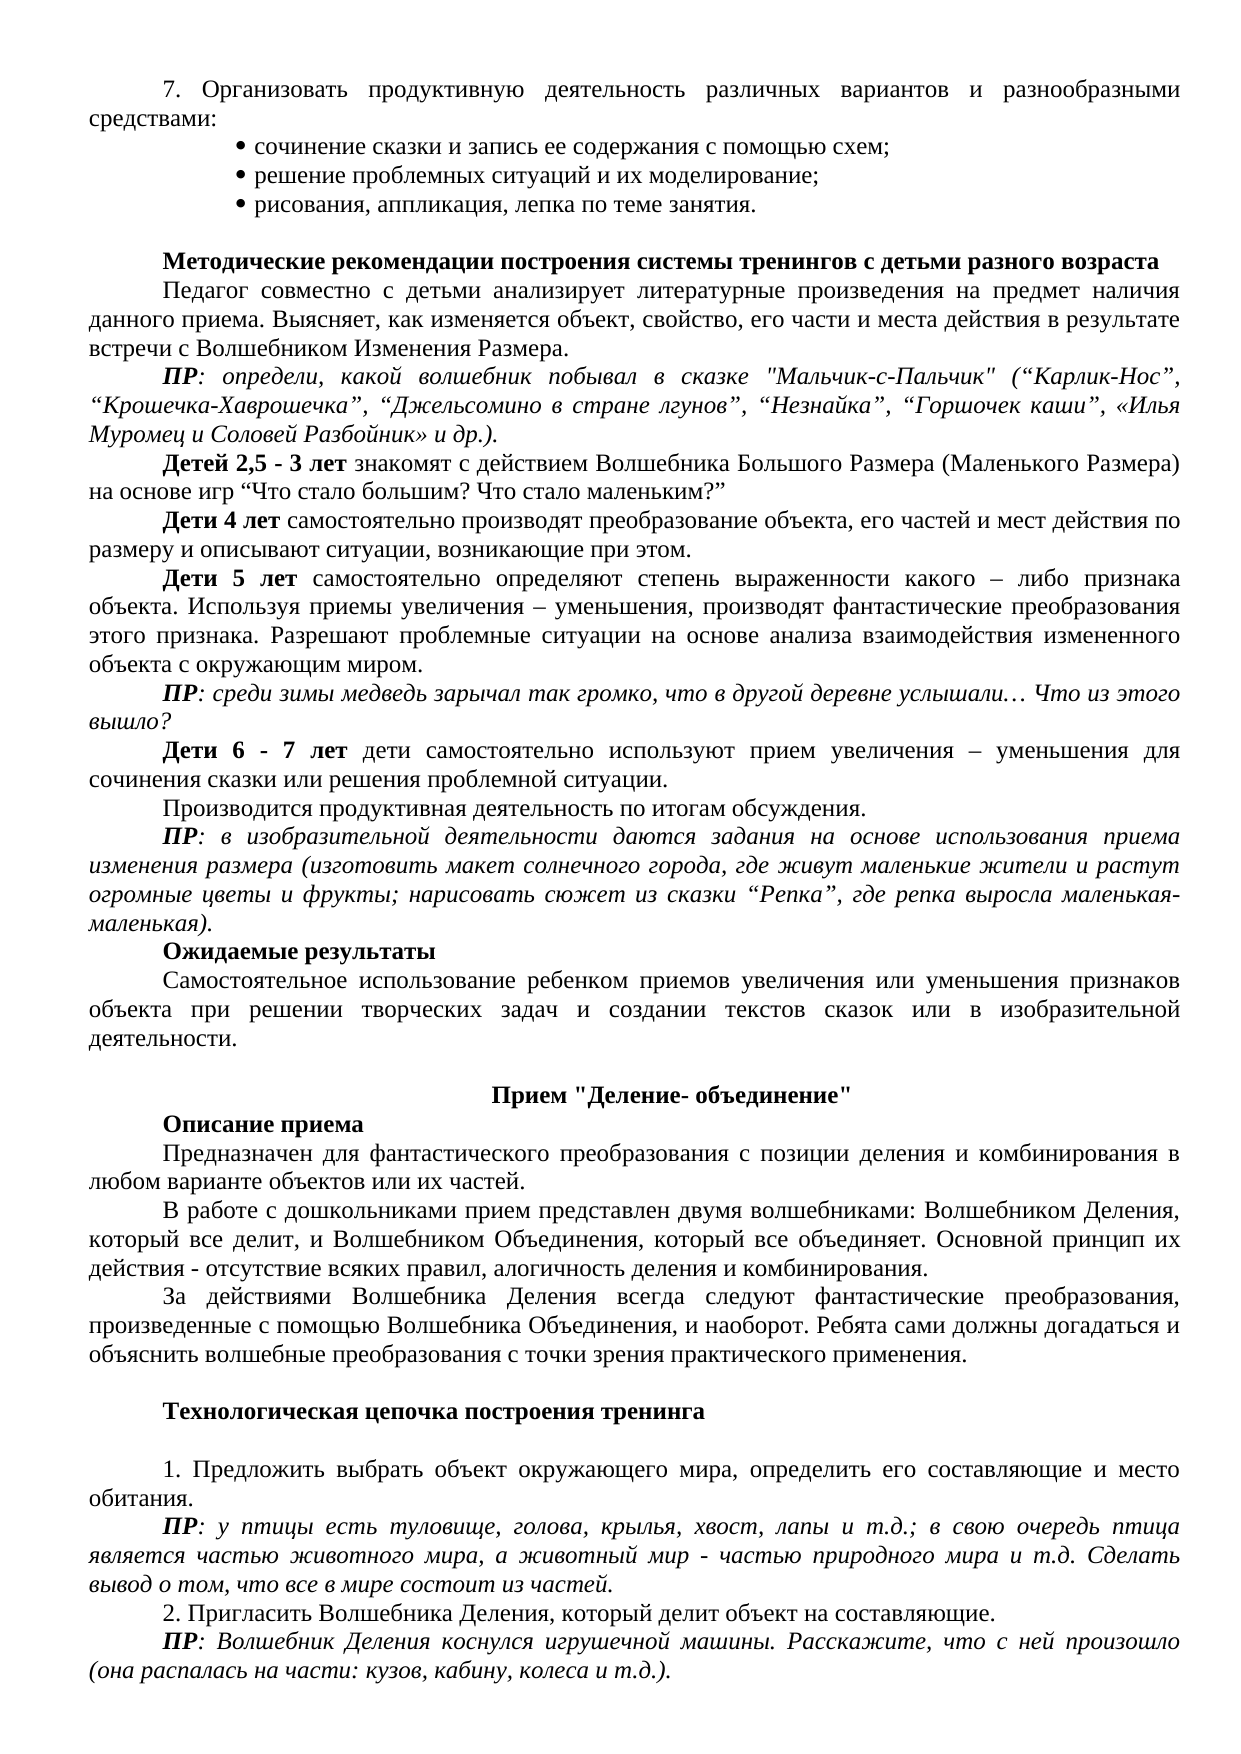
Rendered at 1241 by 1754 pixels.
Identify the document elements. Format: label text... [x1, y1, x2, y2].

text ПР: в изобразительной деятельности даются задания на основе использования приема изменения размера (изготовить макет солнечного города, где живут маленькие жители и растут огромные цветы и фрукты; нарисовать сюжет из сказки “Репка”, где репка выросла маленькая-маленькая). [89, 821, 1181, 936]
text ПР: определи, какой волшебник побывал в сказке "Мальчик-с-Пальчик" (“Карлик-Нос”, “Крошечка-Хаврошечка”, “Джельсомино в стране лгунов”, “Незнайка”, “Горшочек каши”, «Илья Муромец и Соловей Разбойник» и др.). [89, 361, 1181, 448]
list решение проблемных ситуаций и их моделирование; [236, 160, 1181, 189]
text ПР: у птицы есть туловище, голова, крылья, хвост, лапы и т.д.; в свою очередь птица является частью животного мира, а животный мир - частью природного мира и т.д. Сделать вывод о том, что все в мире состоит из частей. [89, 1511, 1181, 1598]
text 2. Пригласить Волшебника Деления, который делит объект на составляющие. [89, 1598, 1181, 1626]
list рисования, аппликация, лепка по теме занятия. [236, 189, 1181, 218]
text Дети 4 лет самостоятельно производят преобразование объекта, его частей и мест действия по размеру и описывают ситуации, возникающие при этом. [89, 505, 1181, 563]
subtitle Технологическая цепочка построения тренинга [89, 1396, 1181, 1425]
text 7. Организовать продуктивную деятельность различных вариантов и разнообразными средствами: [89, 74, 1181, 131]
text Детей 2,5 - 3 лет знакомят с действием Волшебника Большого Размера (Маленького Размера) на основе игр “Что стало большим? Что стало маленьким?” [89, 448, 1181, 505]
subtitle Прием "Деление- объединение" [89, 1080, 1181, 1109]
list сочинение сказки и запись ее содержания с помощью схем; [236, 131, 1181, 160]
text 1. Предложить выбрать объект окружающего мира, определить его составляющие и место обитания. [89, 1454, 1181, 1511]
text Самостоятельное использование ребенком приемов увеличения или уменьшения признаков объекта при решении творческих задач и создании текстов сказок или в изобразительной деятельности. [89, 965, 1181, 1051]
text ПР: среди зимы медведь зарычал так громко, что в другой деревне услышали… Что из этого вышло? [89, 678, 1181, 735]
text Дети 6 - 7 лет дети самостоятельно используют прием увеличения – уменьшения для сочинения сказки или решения проблемной ситуации. [89, 735, 1181, 793]
text Предназначен для фантастического преобразования с позиции деления и комбинирования в любом варианте объектов или их частей. [89, 1138, 1181, 1195]
text Производится продуктивная деятельность по итогам обсуждения. [89, 793, 1181, 821]
text Педагог совместно с детьми анализирует литературные произведения на предмет наличия данного приема. Выясняет, как изменяется объект, свойство, его части и места действия в результате встречи с Волшебником Изменения Размера. [89, 275, 1181, 361]
subtitle Описание приема [89, 1109, 1181, 1138]
text В работе с дошкольниками прием представлен двумя волшебниками: Волшебником Деления, который все делит, и Волшебником Объединения, который все объединяет. Основной принцип их действия - отсутствие всяких правил, алогичность деления и комбинирования. [89, 1195, 1181, 1281]
text За действиями Волшебника Деления всегда следуют фантастические преобразования, произведенные с помощью Волшебника Объединения, и наоборот. Ребята сами должны догадаться и объяснить волшебные преобразования с точки зрения практического применения. [89, 1281, 1181, 1368]
text ПР: Волшебник Деления коснулся игрушечной машины. Расскажите, что с ней произошло (она распалась на части: кузов, кабину, колеса и т.д.). [89, 1626, 1181, 1684]
subtitle Ожидаемые результаты [89, 936, 1181, 965]
subtitle Методические рекомендации построения системы тренингов с детьми разного возраста [89, 246, 1181, 275]
text Дети 5 лет самостоятельно определяют степень выраженности какого – либо признака объекта. Используя приемы увеличения – уменьшения, производят фантастические преобразования этого признака. Разрешают проблемные ситуации на основе анализа взаимодействия измененного объекта с окружающим миром. [89, 563, 1181, 678]
